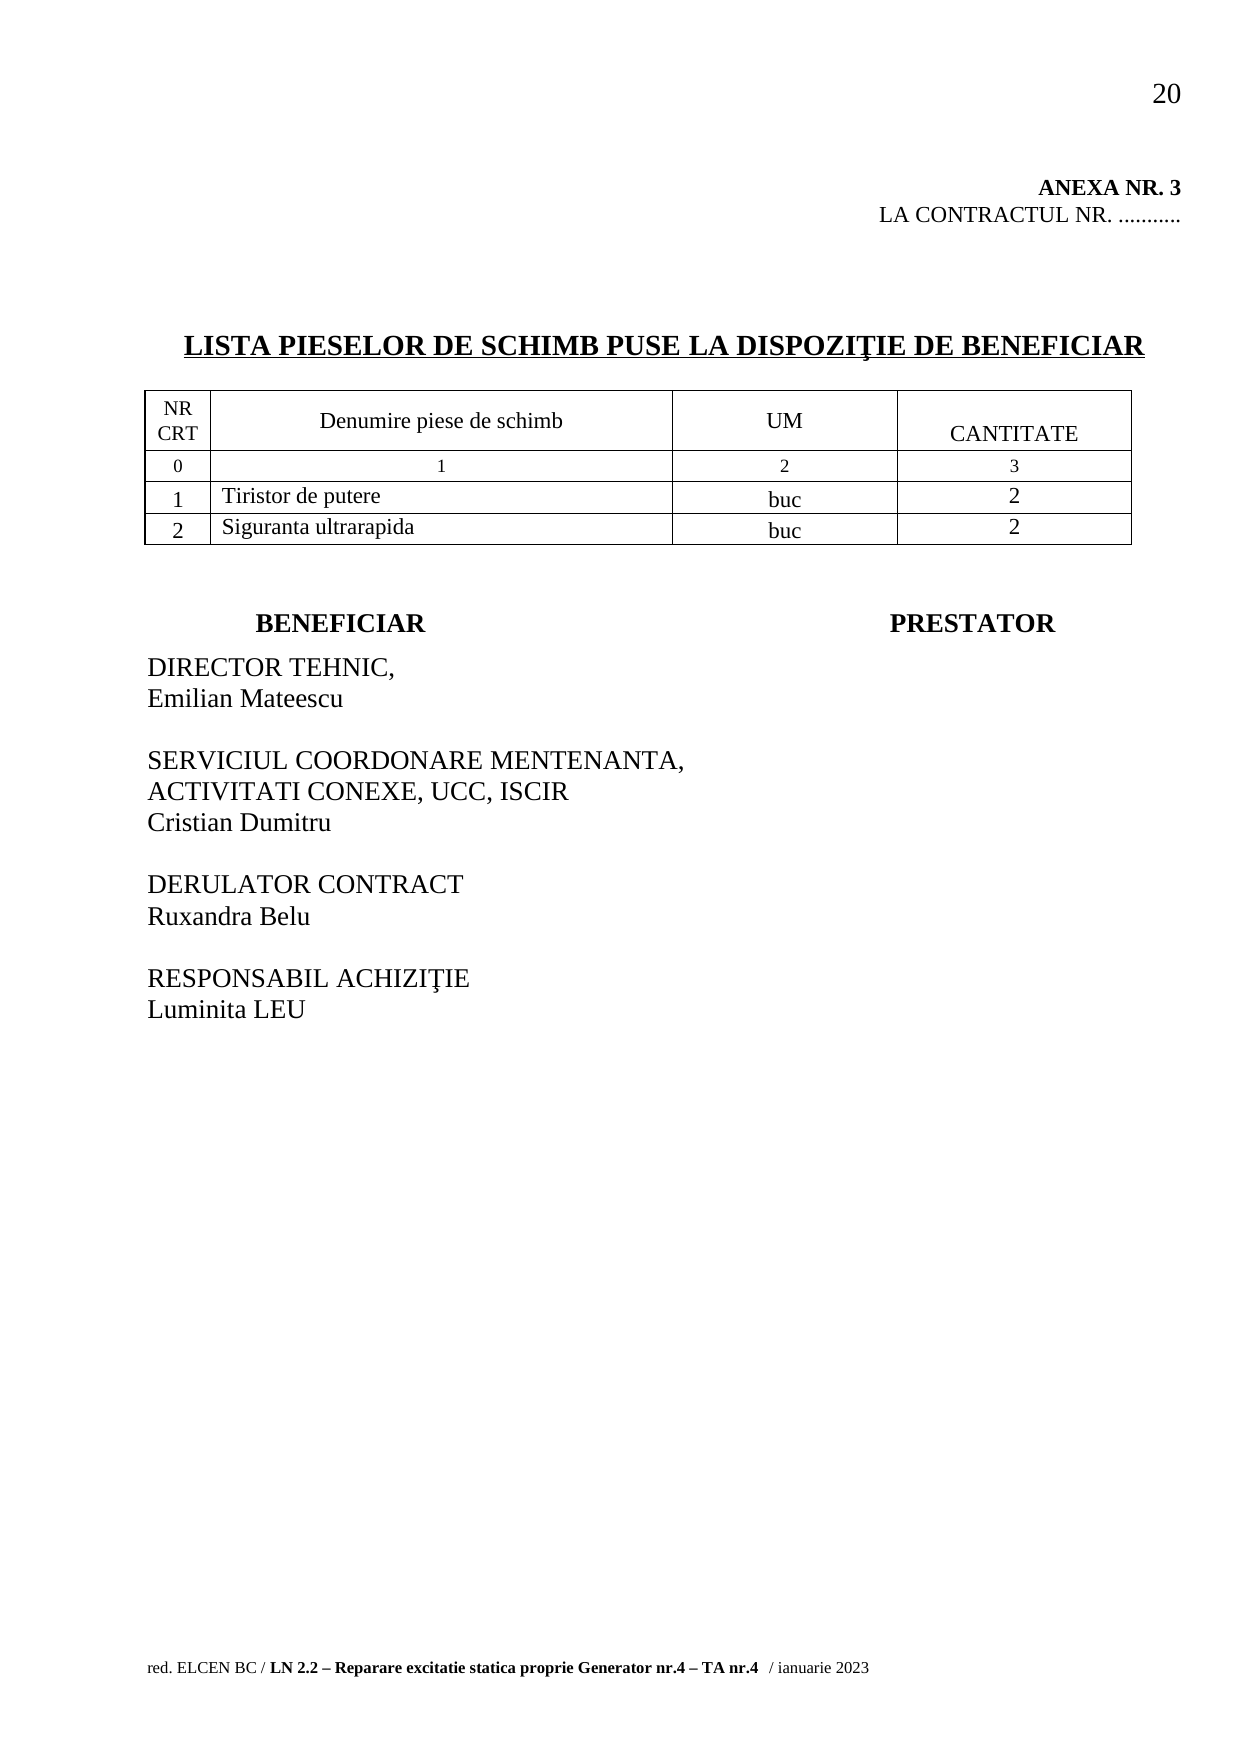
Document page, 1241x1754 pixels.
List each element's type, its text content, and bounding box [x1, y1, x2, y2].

table_header Denumire piese de schimb [211, 391, 672, 450]
table_cell 1 [146, 482, 210, 512]
text Emilian Mateescu [147, 682, 1181, 713]
table_header NR CRT [146, 391, 210, 450]
text DERULATOR CONTRACT [147, 869, 1181, 900]
table_cell 2 [898, 514, 1131, 544]
text BENEFICIAR PRESTATOR [147, 607, 1181, 638]
text LISTA PIESELOR DE SCHIMB PUSE LA DISPOZIŢIE DE BENEFICIAR [147, 328, 1181, 361]
table_header CANTITATE [898, 391, 1131, 450]
table_cell 2 [898, 482, 1131, 512]
text Cristian Dumitru [147, 806, 1181, 837]
text RESPONSABIL ACHIZIŢIE [147, 962, 1181, 993]
text anexa nr. 3 [147, 174, 1181, 201]
table_cell 1 [211, 451, 672, 481]
table_cell 3 [898, 451, 1131, 481]
text ACTIVITATI CONEXE, UCC, ISCIR [147, 775, 1181, 806]
text DIRECTOR TEHNIC, [147, 651, 1181, 682]
text LA CONTRACTUL NR. ........... [147, 201, 1181, 227]
table_cell 2 [673, 451, 897, 481]
table_header UM [673, 391, 897, 450]
text SERVICIUL COORDONARE MENTENANTA, [147, 744, 1181, 775]
table_cell Siguranta ultrarapida [211, 514, 672, 544]
table_cell 0 [146, 451, 210, 481]
table_cell Tiristor de putere [211, 482, 672, 512]
table_cell 2 [146, 514, 210, 544]
text Luminita LEU [147, 993, 1181, 1024]
text Ruxandra Belu [147, 900, 1181, 931]
table_cell buc [673, 514, 897, 544]
table_cell buc [673, 482, 897, 512]
